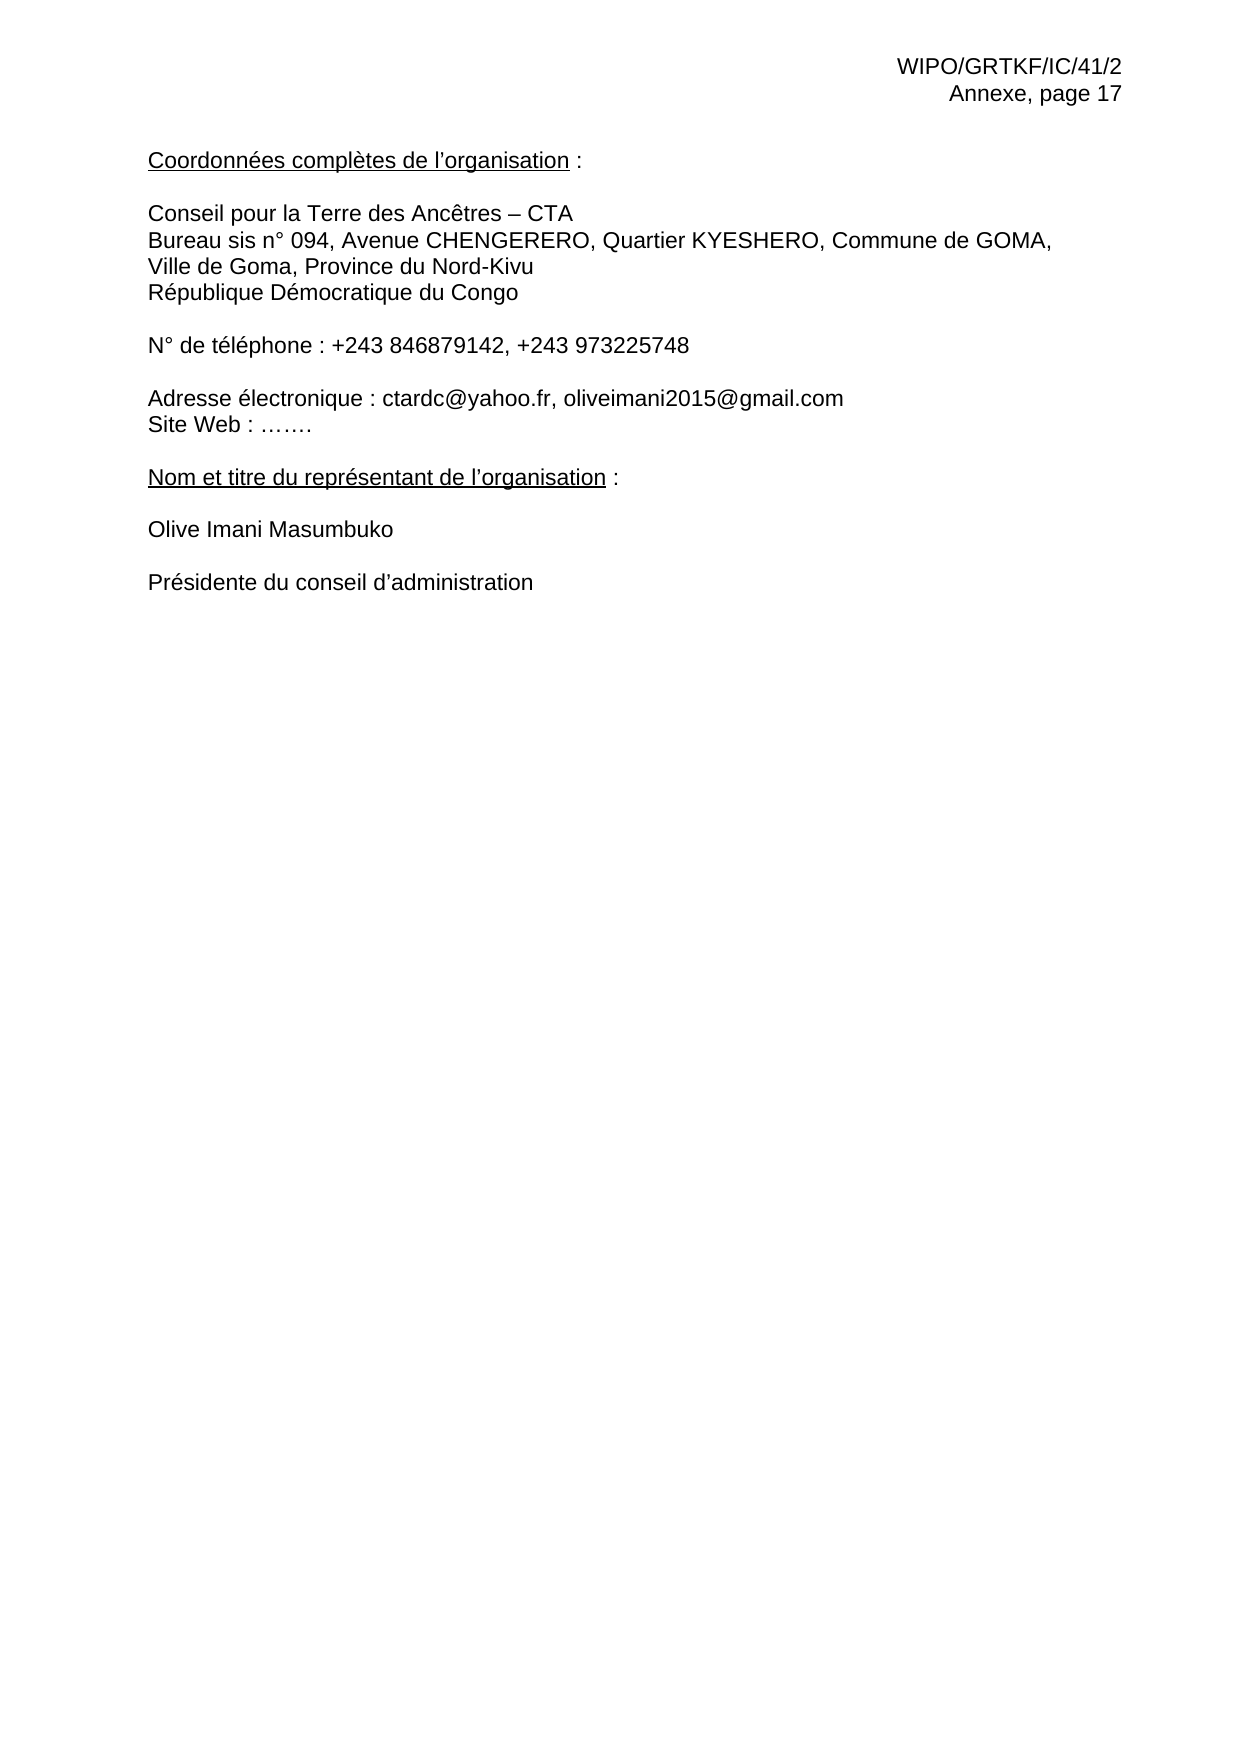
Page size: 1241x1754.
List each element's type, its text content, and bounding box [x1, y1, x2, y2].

text Coordonnées complètes de l’organisation : [148, 147, 1122, 174]
text Adresse électronique : ctardc@yahoo.fr, oliveimani2015@gmail.com [148, 385, 1122, 411]
text République Démocratique du Congo [148, 279, 1122, 306]
text Conseil pour la Terre des Ancêtres – CTA [148, 200, 1122, 227]
text Présidente du conseil d’administration [148, 569, 1122, 596]
text Bureau sis n° 094, Avenue CHENGERERO, Quartier KYESHERO, Commune de GOMA, [148, 227, 1122, 253]
text Site Web : ……. [148, 411, 1122, 437]
text N° de téléphone : +243 846879142, +243 973225748 [148, 332, 1122, 358]
text Olive Imani Masumbuko [148, 516, 1122, 543]
text Ville de Goma, Province du Nord-Kivu [148, 253, 1122, 279]
text Nom et titre du représentant de l’organisation : [148, 464, 1122, 490]
